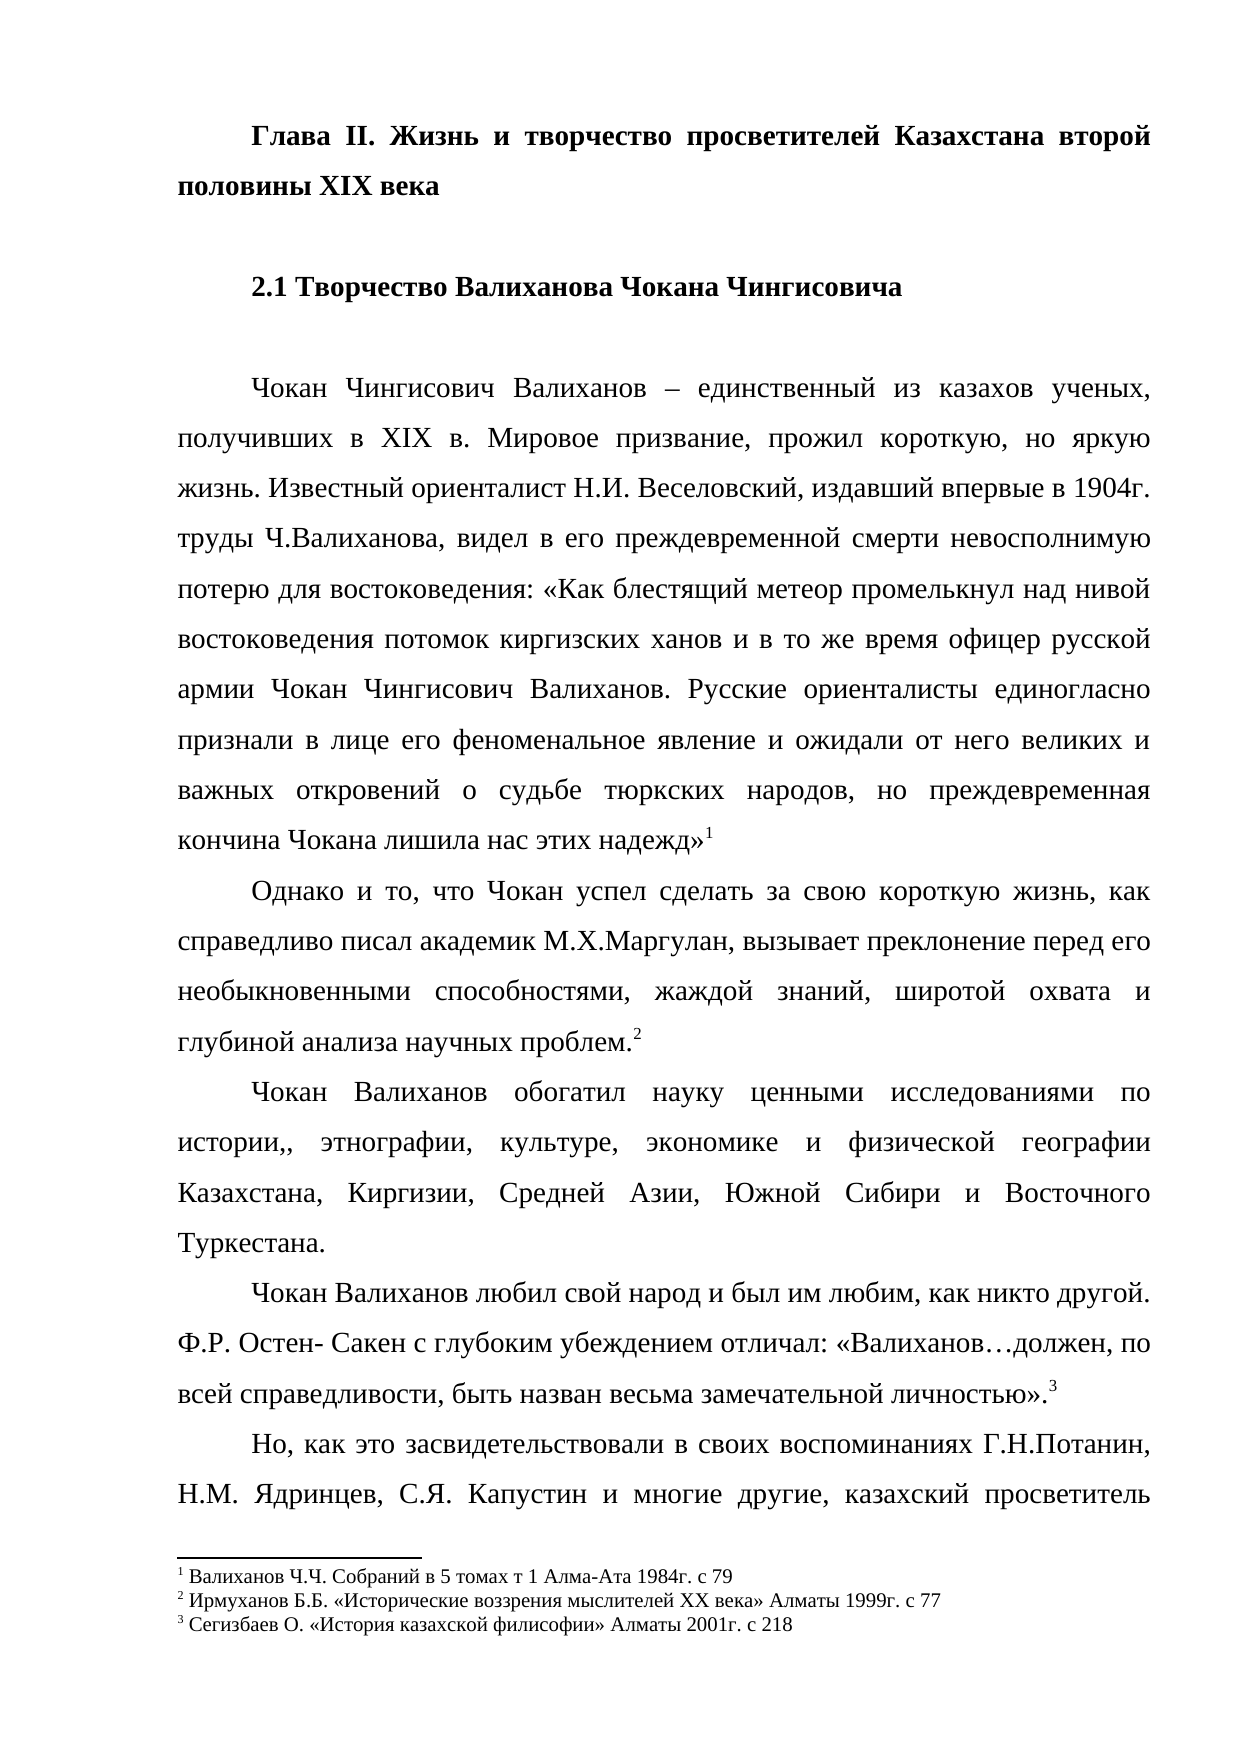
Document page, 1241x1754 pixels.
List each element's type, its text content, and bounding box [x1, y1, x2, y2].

text Чокан Чингисович Валиханов – единственный из казахов ученых, получивших в XIX в. Мировое призвание, прожил короткую, но яркую жизнь. Известный ориенталист Н.И. Веселовский, издавший впервые в 1904г. труды Ч.Валиханова, видел в его преждевременной смерти невосполнимую потерю для востоковедения: «Как блестящий метеор промелькнул над нивой востоковедения потомок киргизских ханов и в то же время офицер русской армии Чокан Чингисович Валиханов. Русские ориенталисты единогласно признали в лице его феноменальное явление и ожидали от него великих и важных откровений о судьбе тюркских народов, но преждевременная кончина Чокана лишила нас этих надежд» [177, 370, 1152, 856]
text Чокан Валиханов любил свой народ и был им любим, как никто другой. Ф.Р. Остен- Сакен с глубоким убеждением отличал: «Валиханов…должен, по всей справедливости, быть назван весьма замечательной личностью». [177, 1275, 1152, 1409]
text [177, 1426, 1152, 1510]
text Глава II. Жизнь и творчество просветителей Казахстана второй половины XIX века [177, 118, 1152, 202]
text 2.1 Творчество Валиханова Чокана Чингисовича [177, 269, 1152, 303]
text Чокан Валиханов обогатил науку ценными исследованиями по истории,, этнографии, культуре, экономике и физической географии Казахстана, Киргизии, Средней Азии, Южной Сибири и Восточного Туркестана. [177, 1074, 1152, 1258]
text Однако и то, что Чокан успел сделать за свою короткую жизнь, как справедливо писал академик М.Х.Маргулан, вызывает преклонение перед его необыкновенными способностями, жаждой знаний, широтой охвата и глубиной анализа научных проблем. [177, 873, 1152, 1057]
